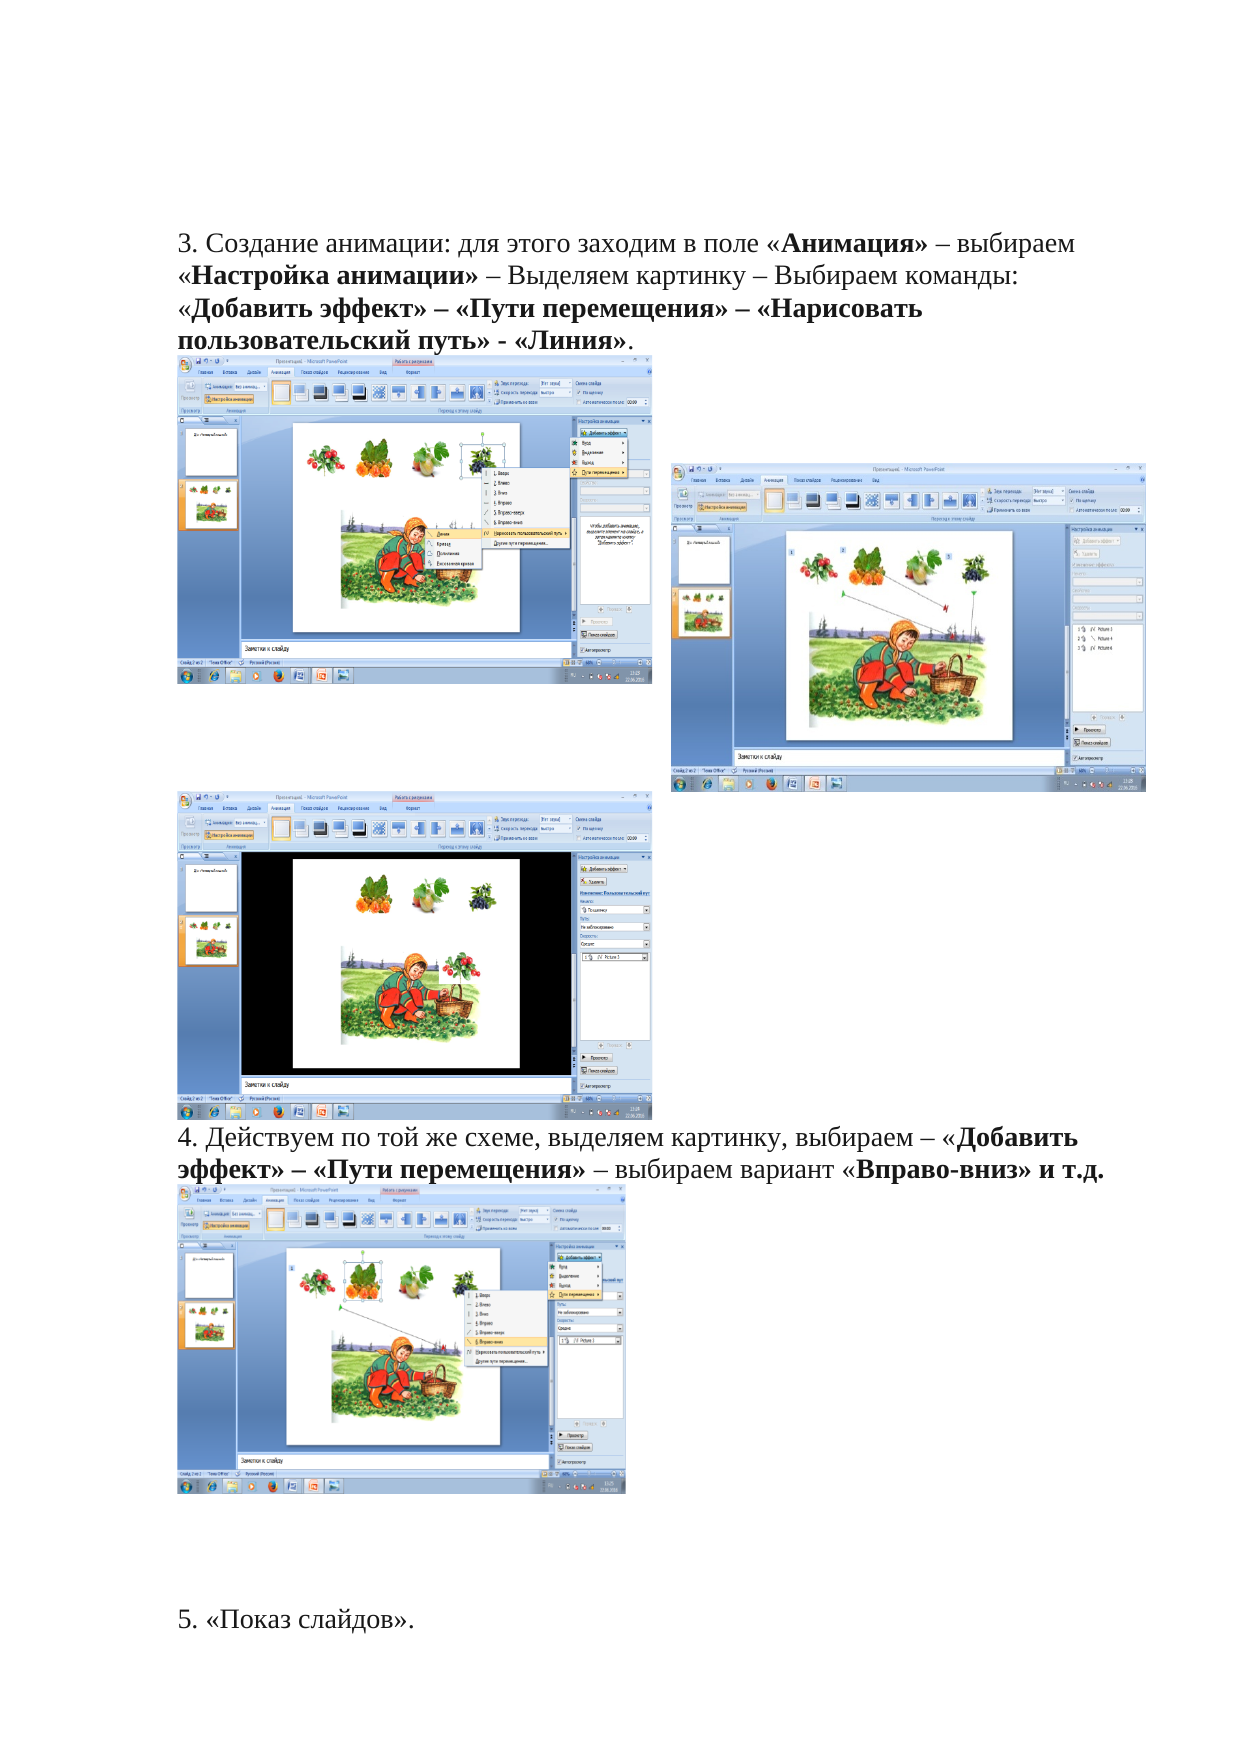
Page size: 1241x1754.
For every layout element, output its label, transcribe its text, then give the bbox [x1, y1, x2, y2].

picture [671, 463, 1146, 792]
picture [177, 355, 653, 684]
picture [177, 791, 653, 1120]
text 5. «Показ слайдов». [177, 1602, 1152, 1634]
picture [177, 1184, 626, 1494]
text 3. Создание анимации: для этого заходим в поле «Анимация» – выбираем «Настройка анимации» – Выделяем картинку – Выбираем команды: «Добавить эффект» – «Пути перемещения» – «Нарисовать пользовательский путь» - «Линия». [177, 226, 1152, 356]
text 4. Действуем по той же схеме, выделяем картинку, выбираем – «Добавить эффект» – «Пути перемещения» – выбираем вариант «Вправо-вниз» и т.д. [177, 1120, 1152, 1184]
